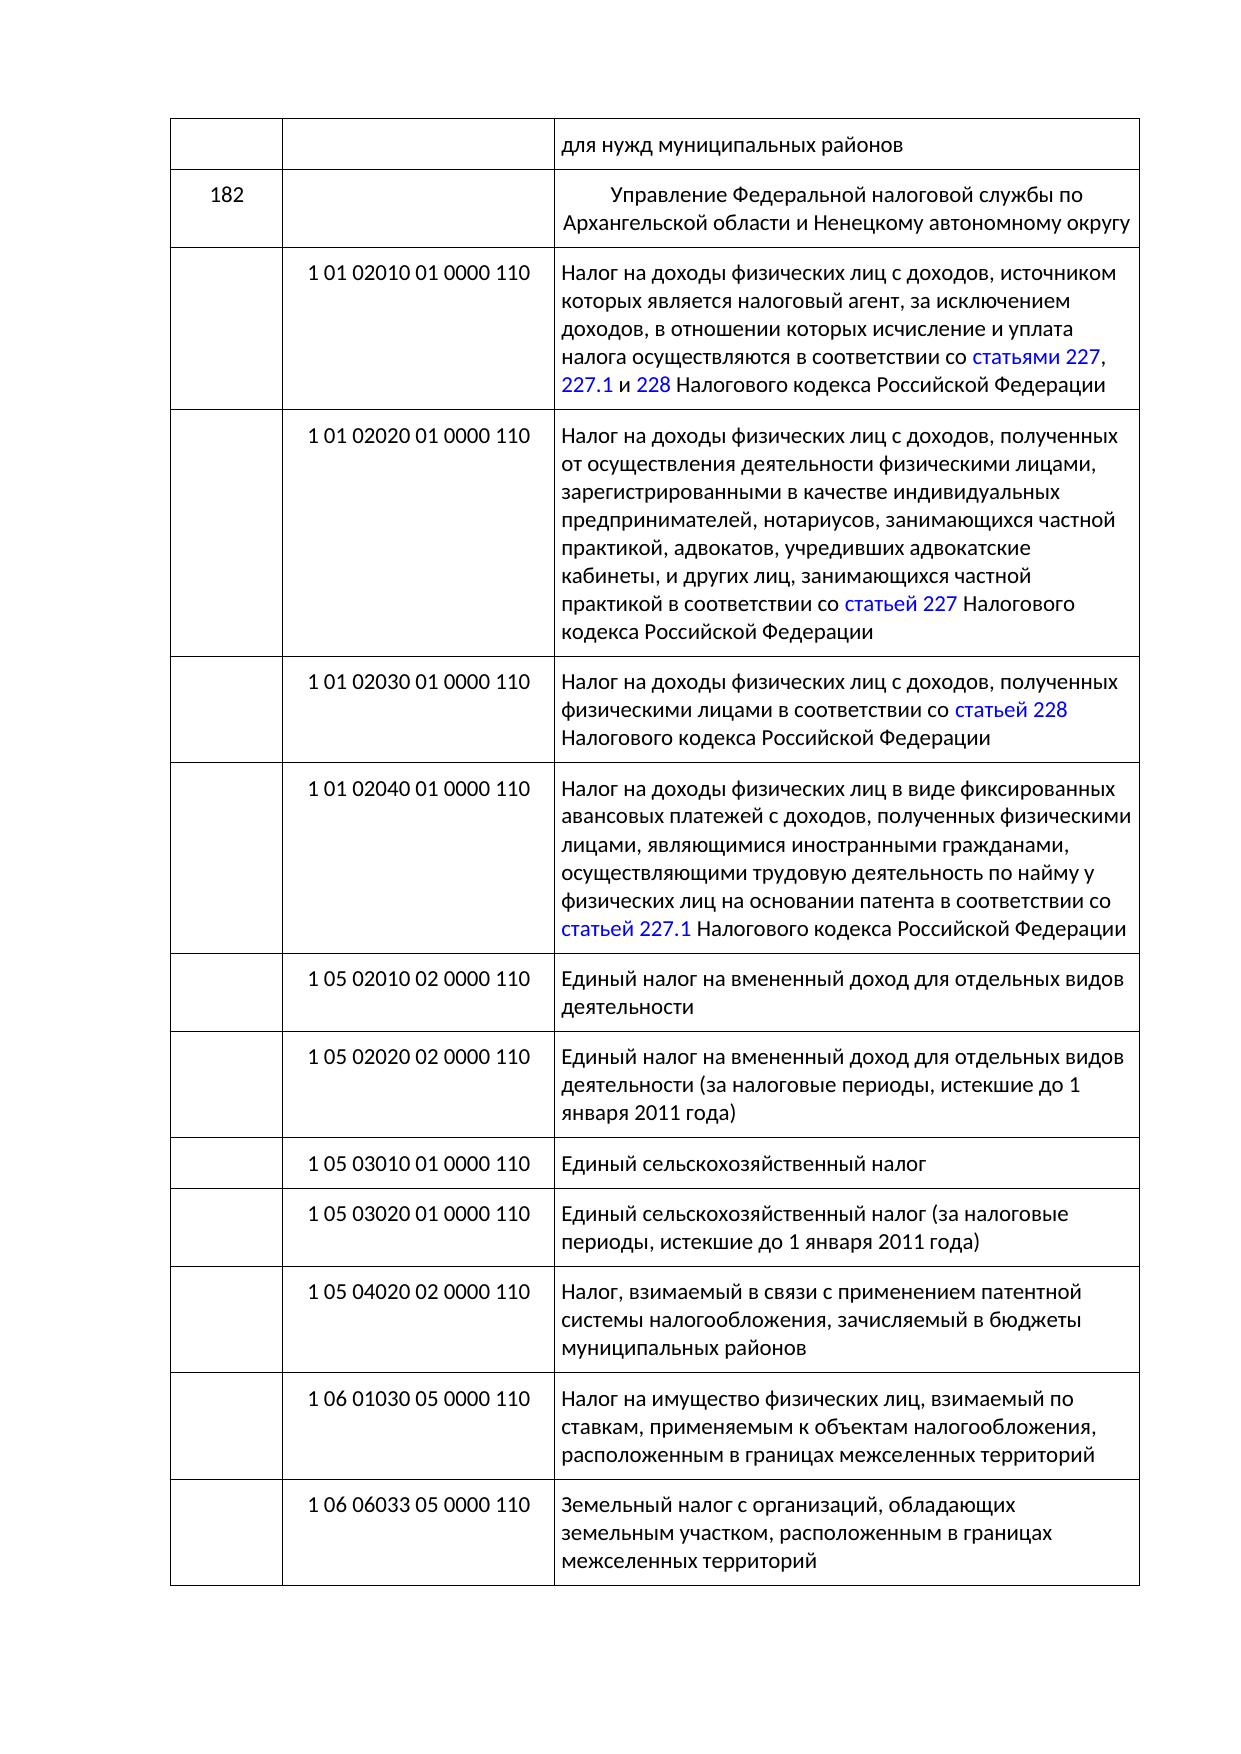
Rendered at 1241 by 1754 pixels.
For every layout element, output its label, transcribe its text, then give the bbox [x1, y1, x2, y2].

table_cell [171, 954, 282, 1031]
table_cell [171, 248, 282, 409]
table_cell Управление Федеральной налоговой службы по Архангельской области и Ненецкому автономному округу [555, 170, 1139, 247]
table_cell [171, 763, 282, 952]
table_cell Налог, взимаемый в связи с применением патентной системы налогообложения, зачисляемый в бюджеты муниципальных районов [555, 1267, 1139, 1372]
table_cell 1 05 03010 01 0000 110 [283, 1138, 554, 1187]
table_cell 1 05 02020 02 0000 110 [283, 1032, 554, 1137]
table_cell [171, 1267, 282, 1372]
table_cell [555, 119, 1139, 168]
table_cell 1 06 01030 05 0000 110 [283, 1373, 554, 1478]
table_cell Единый сельскохозяйственный налог [555, 1138, 1139, 1187]
table_cell [283, 170, 554, 247]
table_cell Единый сельскохозяйственный налог (за налоговые периоды, истекшие до 1 января 2011 года) [555, 1189, 1139, 1266]
table_cell [171, 1138, 282, 1187]
table_cell [171, 410, 282, 656]
table_cell 182 [171, 170, 282, 247]
table_cell 1 01 02040 01 0000 110 [283, 763, 554, 952]
table_cell [171, 657, 282, 762]
table_cell 1 01 02030 01 0000 110 [283, 657, 554, 762]
table_cell Налог на доходы физических лиц с доходов, источником которых является налоговый агент, за исключением доходов, в отношении которых исчисление и уплата налога осуществляются в соответствии со статьями 227, 227.1 и 228 Налогового кодекса Российской Федерации [555, 248, 1139, 409]
table_cell 1 05 02010 02 0000 110 [283, 954, 554, 1031]
table_cell 1 01 02010 01 0000 110 [283, 248, 554, 409]
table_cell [283, 119, 554, 168]
table_cell 1 05 04020 02 0000 110 [283, 1267, 554, 1372]
table_cell [171, 1373, 282, 1478]
table_cell [171, 1189, 282, 1266]
table_cell 1 06 06033 05 0000 110 [283, 1480, 554, 1585]
table_cell Налог на имущество физических лиц, взимаемый по ставкам, применяемым к объектам налогообложения, расположенным в границах межселенных территорий [555, 1373, 1139, 1478]
table_cell Единый налог на вмененный доход для отдельных видов деятельности (за налоговые периоды, истекшие до 1 января 2011 года) [555, 1032, 1139, 1137]
table_cell Налог на доходы физических лиц в виде фиксированных авансовых платежей с доходов, полученных физическими лицами, являющимися иностранными гражданами, осуществляющими трудовую деятельность по найму у физических лиц на основании патента в соответствии со статьей 227.1 Налогового кодекса Российской Федерации [555, 763, 1139, 952]
table_cell 1 01 02020 01 0000 110 [283, 410, 554, 656]
table_cell [171, 1032, 282, 1137]
table_cell [171, 1480, 282, 1585]
table_cell 1 05 03020 01 0000 110 [283, 1189, 554, 1266]
table_cell Земельный налог с организаций, обладающих земельным участком, расположенным в границах межселенных территорий [555, 1480, 1139, 1585]
table_cell Единый налог на вмененный доход для отдельных видов деятельности [555, 954, 1139, 1031]
table_cell Налог на доходы физических лиц с доходов, полученных физическими лицами в соответствии со статьей 228 Налогового кодекса Российской Федерации [555, 657, 1139, 762]
table_cell Налог на доходы физических лиц с доходов, полученных от осуществления деятельности физическими лицами, зарегистрированными в качестве индивидуальных предпринимателей, нотариусов, занимающихся частной практикой, адвокатов, учредивших адвокатские кабинеты, и других лиц, занимающихся частной практикой в соответствии со статьей 227 Налогового кодекса Российской Федерации [555, 410, 1139, 656]
table_cell [171, 119, 282, 168]
